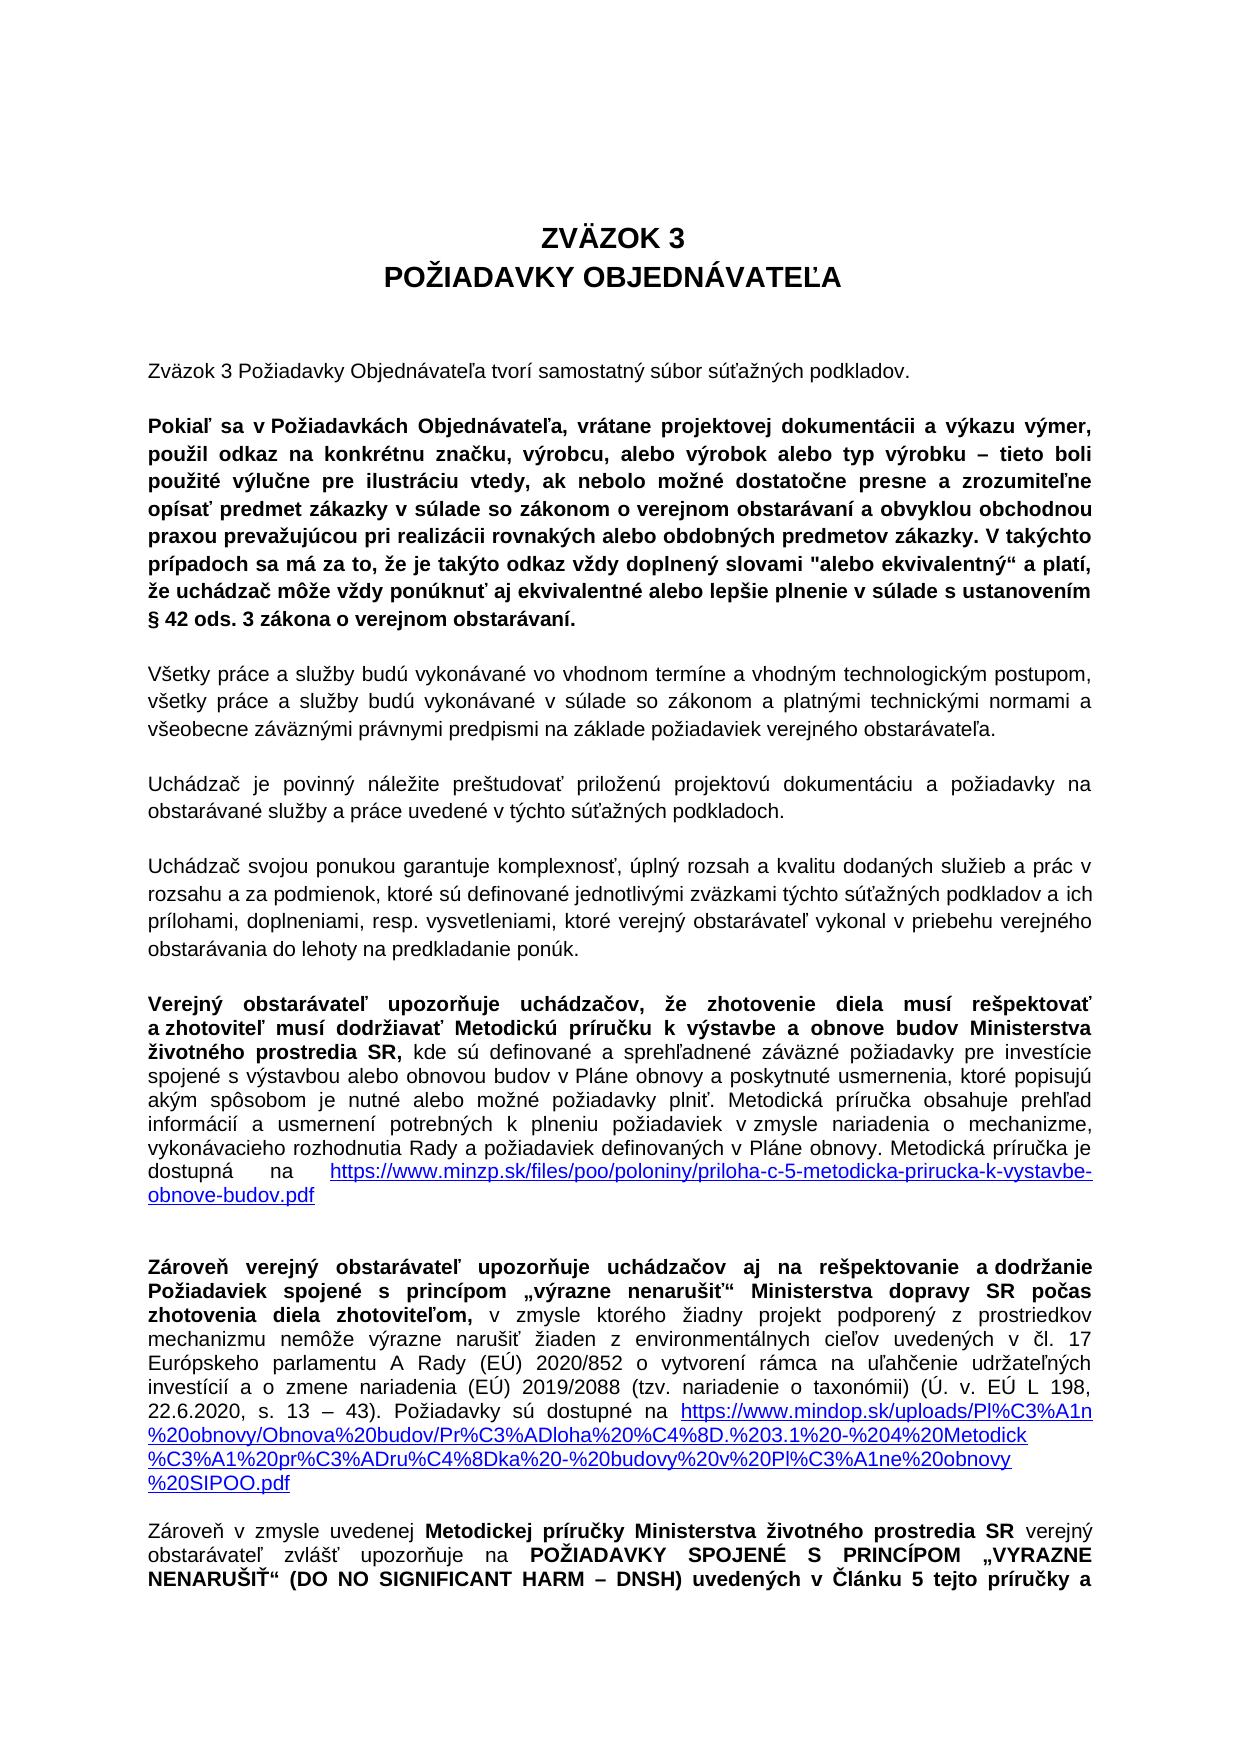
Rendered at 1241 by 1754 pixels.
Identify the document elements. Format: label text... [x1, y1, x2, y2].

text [148, 1519, 1093, 1591]
text Uchádzač je povinný náležite preštudovať priloženú projektovú dokumentáciu a požiadavky na obstarávané služby a práce uvedené v týchto súťažných podkladoch. [148, 772, 1093, 823]
text Zároveň verejný obstarávateľ upozorňuje uchádzačov aj na rešpektovanie a dodržanie Požiadaviek spojené s princípom „výrazne nenarušiť“ Ministerstva dopravy SR počas zhotovenia diela zhotoviteľom, v zmysle ktorého žiadny projekt podporený z prostriedkov mechanizmu nemôže výrazne narušiť žiaden z environmentálnych cieľov uvedených v čl. 17 Európskeho parlamentu A Rady (EÚ) 2020/852 o vytvorení rámca na uľahčenie udržateľných investícií a o zmene nariadenia (EÚ) 2019/2088 (tzv. nariadenie o taxonómii) (Ú. v. EÚ L 198, 22.6.2020, s. 13 – 43). Požiadavky sú dostupné na https://www.mindop.sk/uploads/Pl%C3%A1n%20obnovy/Obnova%20budov/Pr%C3%ADloha%20%C4%8D.%203.1%20-%204%20Metodick%C3%A1%20pr%C3%ADru%C4%8Dka%20-%20budovy%20v%20Pl%C3%A1ne%20obnovy%20SIPOO.pdf [148, 1255, 1093, 1495]
text ZVÄZOK 3 POŽIADAVKY OBJEDNÁVATEĽA [148, 222, 1078, 294]
text Zväzok 3 Požiadavky Objednávateľa tvorí samostatný súbor súťažných podkladov. [148, 359, 1093, 383]
text Verejný obstarávateľ upozorňuje uchádzačov, že zhotovenie diela musí rešpektovať a zhotoviteľ musí dodržiavať Metodickú príručku k výstavbe a obnove budov Ministerstva životného prostredia SR, kde sú definované a sprehľadnené záväzné požiadavky pre investície spojené s výstavbou alebo obnovou budov v Pláne obnovy a poskytnuté usmernenia, ktoré popisujú akým spôsobom je nutné alebo možné požiadavky plniť. Metodická príručka obsahuje prehľad informácií a usmernení potrebných k plneniu požiadaviek v zmysle nariadenia o mechanizme, vykonávacieho rozhodnutia Rady a požiadaviek definovaných v Pláne obnovy. Metodická príručka je dostupná na https://www.minzp.sk/files/poo/poloniny/priloha-c-5-metodicka-prirucka-k-vystavbe-obnove-budov.pdf [148, 992, 1093, 1207]
text Uchádzač svojou ponukou garantuje komplexnosť, úplný rozsah a kvalitu dodaných služieb a prác v rozsahu a za podmienok, ktoré sú definované jednotlivými zväzkami týchto súťažných podkladov a ich prílohami, doplneniami, resp. vysvetleniami, ktoré verejný obstarávateľ vykonal v priebehu verejného obstarávania do lehoty na predkladanie ponúk. [148, 854, 1093, 961]
text Všetky práce a služby budú vykonávané vo vhodnom termíne a vhodným technologickým postupom, všetky práce a služby budú vykonávané v súlade so zákonom a platnými technickými normami a všeobecne záväznými právnymi predpismi na základe požiadaviek verejného obstarávateľa. [148, 662, 1093, 741]
text Pokiaľ sa v Požiadavkách Objednávateľa, vrátane projektovej dokumentácii a výkazu výmer, použil odkaz na konkrétnu značku, výrobcu, alebo výrobok alebo typ výrobku – tieto boli použité výlučne pre ilustráciu vtedy, ak nebolo možné dostatočne presne a zrozumiteľne opísať predmet zákazky v súlade so zákonom o verejnom obstarávaní a obvyklou obchodnou praxou prevažujúcou pri realizácii rovnakých alebo obdobných predmetov zákazky. V takýchto prípadoch sa má za to, že je takýto odkaz vždy doplnený slovami "alebo ekvivalentný“ a platí, že uchádzač môže vždy ponúknuť aj ekvivalentné alebo lepšie plnenie v súlade s ustanovením § 42 ods. 3 zákona o verejnom obstarávaní. [148, 414, 1093, 631]
